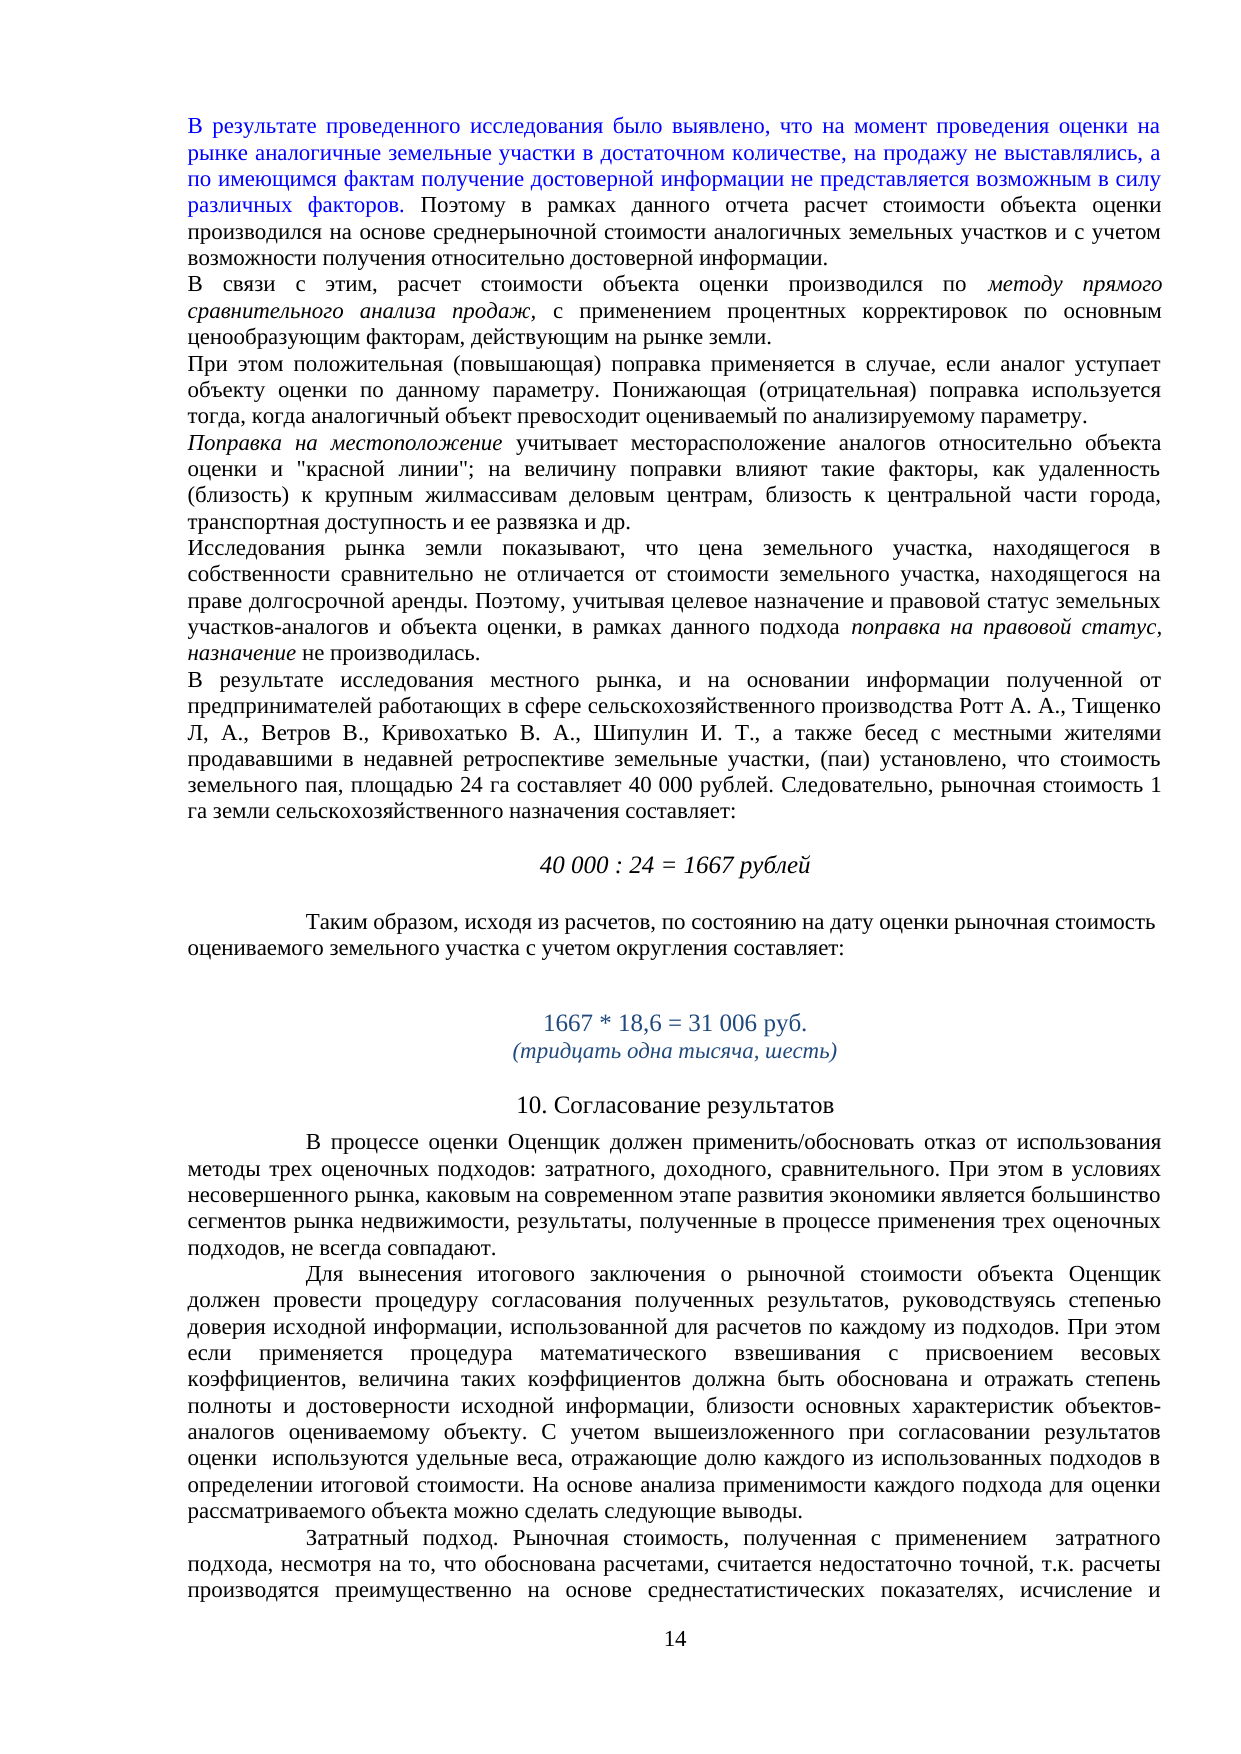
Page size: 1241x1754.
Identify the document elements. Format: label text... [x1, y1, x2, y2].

text В результате исследования местного рынка, и на основании информации полученной от предпринимателей работающих в сфере сельскохозяйственного производства Ротт А. А., Тищенко Л, А., Ветров В., Кривохатько В. А., Шипулин И. Т., а также бесед с местными жителями продававшими в недавней ретроспективе земельные участки, (паи) установлено, что стоимость земельного пая, площадью 24 га составляет 40 000 рублей. Следовательно, рыночная стоимость земли сельскохозяйственного назначения составляет: [187, 666, 1162, 824]
text Исследования рынка земли показывают, что цена земельного участка, находящегося в собственности сравнительно не отличается от стоимости земельного участка, находящегося на праве долгосрочной аренды. Поэтому, учитывая целевое назначение и правовой статус земельных участков-аналогов и объекта оценки, в рамках данного подхода поправка на правовой статус, назначение не производилась. [187, 534, 1162, 666]
text При этом положительная (повышающая) поправка применяется в случае, если аналог уступает объекту оценки по данному параметру. Понижающая (отрицательная) поправка используется тогда, когда аналогичный объект превосходит оцениваемый по анализируемому параметру. [187, 349, 1162, 429]
text 1667 * 18,6 = 31 006 руб. [187, 1008, 1162, 1037]
text 10. Согласование результатов [187, 1090, 1162, 1119]
text (тридцать одна тысяча, шесть) [187, 1037, 1162, 1063]
text Таким образом, исходя из расчетов, по состоянию на дату оценки рыночная стоимость [187, 908, 1162, 934]
text В связи с этим, расчет стоимости объекта оценки производился по методу прямого сравнительного анализа продаж, с применением процентных корректировок по основным ценообразующим факторам, действующим на рынке земли. [187, 271, 1162, 349]
text 40 000 : 24 = 1667 рублей [187, 850, 1162, 879]
text Поправка на местоположение учитывает месторасположение аналогов относительно объекта оценки и "красной линии"; на величину поправки влияют такие факторы, как удаленность (близость) к крупным жилмассивам деловым центрам, близость к центральной части города, транспортная доступность и ее развязка и др. [187, 429, 1162, 534]
text оцениваемого земельного участка с учетом округления составляет: [187, 934, 1162, 961]
text В процессе оценки Оценщик должен применить/обосновать отказ от использования методы трех оценочных подходов: затратного, доходного, сравнительного. При этом в условиях несовершенного рынка, каковым на современном этапе развития экономики является большинство сегментов рынка недвижимости, результаты, полученные в процессе применения трех оценочных подходов, не всегда совпадают. [187, 1128, 1162, 1260]
text В результате проведенного исследования было выявлено, что на момент проведения оценки на рынке аналогичные земельные участки в достаточном количестве, на продажу не выставлялись, а по имеющимся фактам получение достоверной информации не представляется возможным в силу различных факторов. Поэтому в рамках данного отчета расчет стоимости объекта оценки производился на основе среднерыночной стоимости аналогичных земельных участков и с учетом возможности получения относительно достоверной информации. [187, 112, 1162, 271]
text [187, 1523, 1162, 1603]
text Для вынесения итогового заключения о рыночной стоимости объекта Оценщик должен провести процедуру согласования полученных результатов, руководствуясь степенью доверия исходной информации, использованной для расчетов по каждому из подходов. При этом если применяется процедура математического взвешивания с присвоением весовых коэффициентов, величина таких коэффициентов должна быть обоснована и отражать степень полноты и достоверности исходной информации, близости основных характеристик объектов-аналогов оцениваемому объекту. С учетом вышеизложенного при согласовании результатов оценки используются удельные веса, отражающие долю каждого из использованных подходов в определении итоговой стоимости. На основе анализа применимости каждого подхода для оценки рассматриваемого объекта можно сделать следующие выводы. [187, 1260, 1162, 1523]
